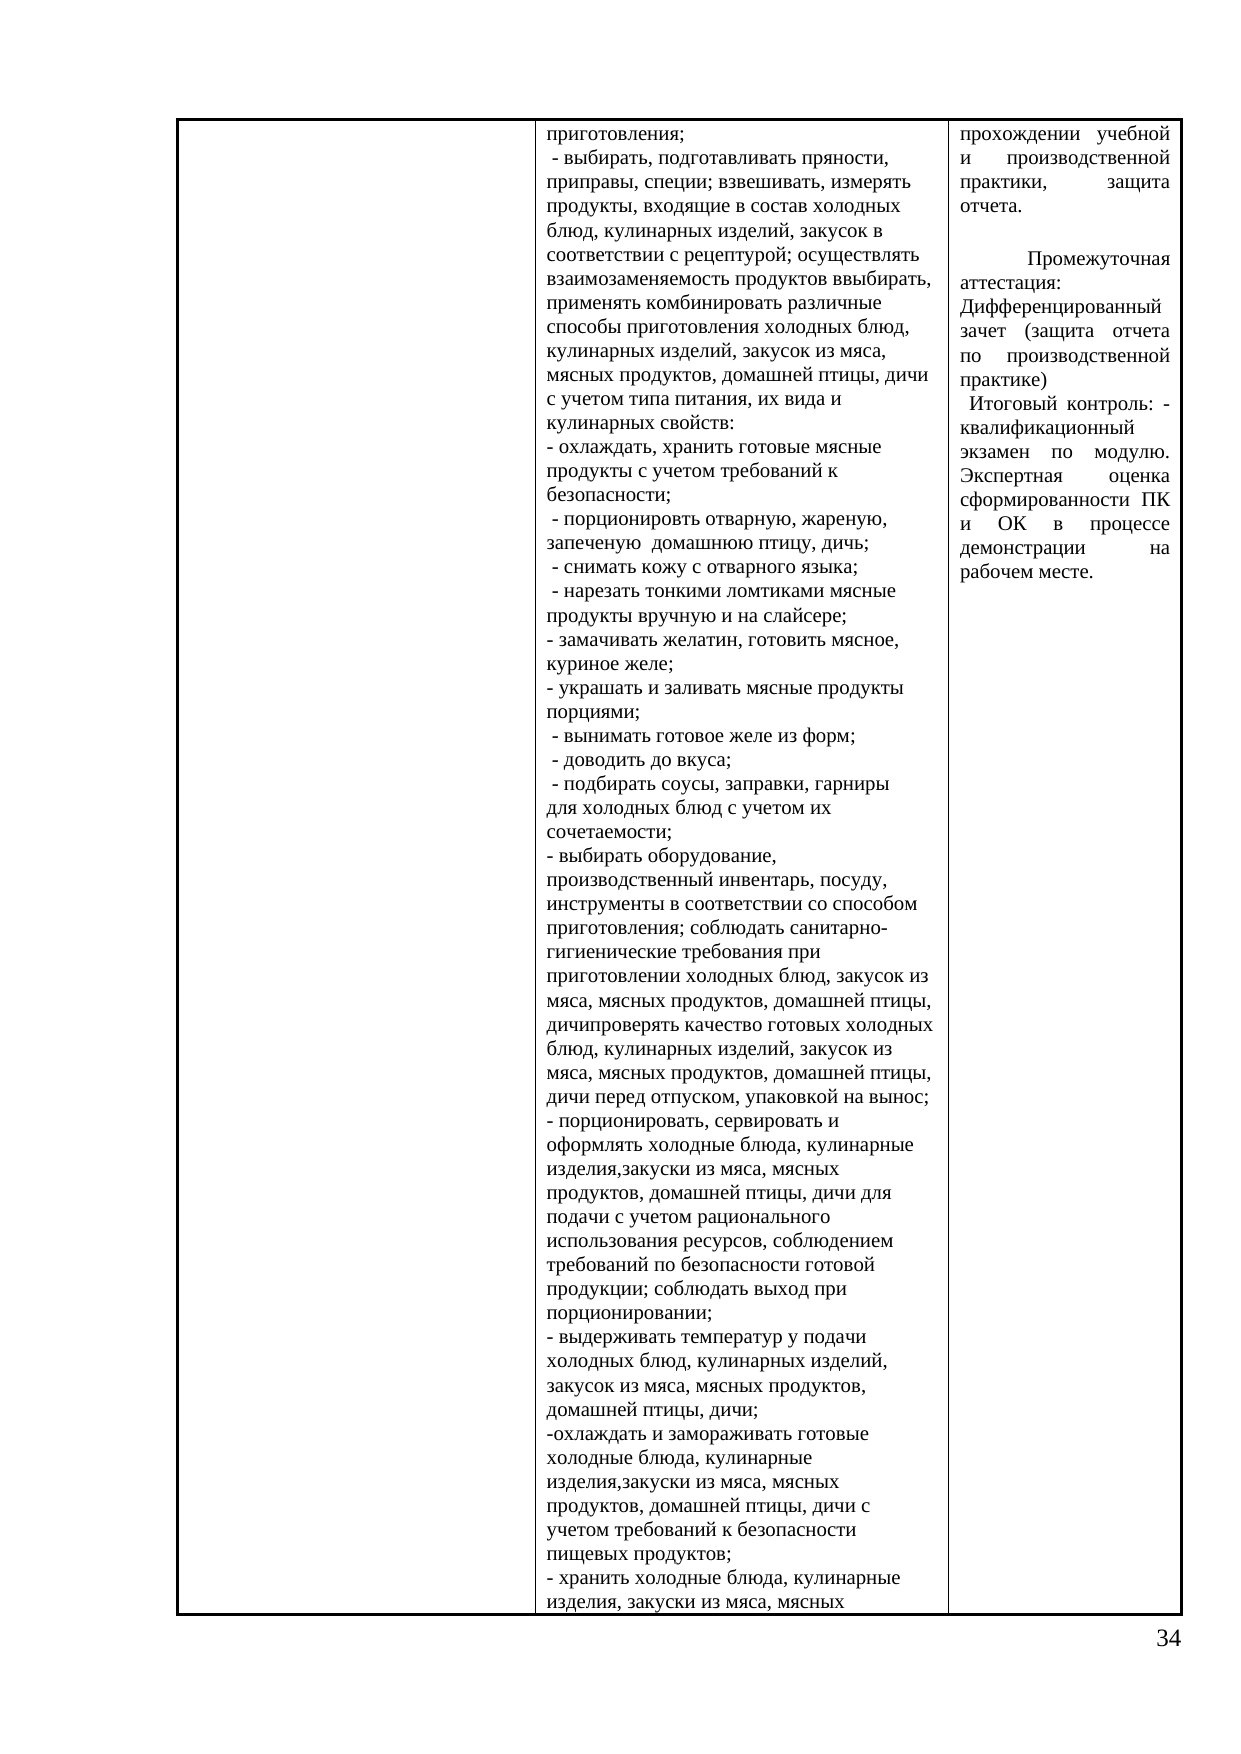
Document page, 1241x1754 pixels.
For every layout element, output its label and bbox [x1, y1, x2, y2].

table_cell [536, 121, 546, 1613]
table_cell [179, 121, 535, 1613]
table_cell [949, 121, 1180, 1613]
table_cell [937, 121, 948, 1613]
